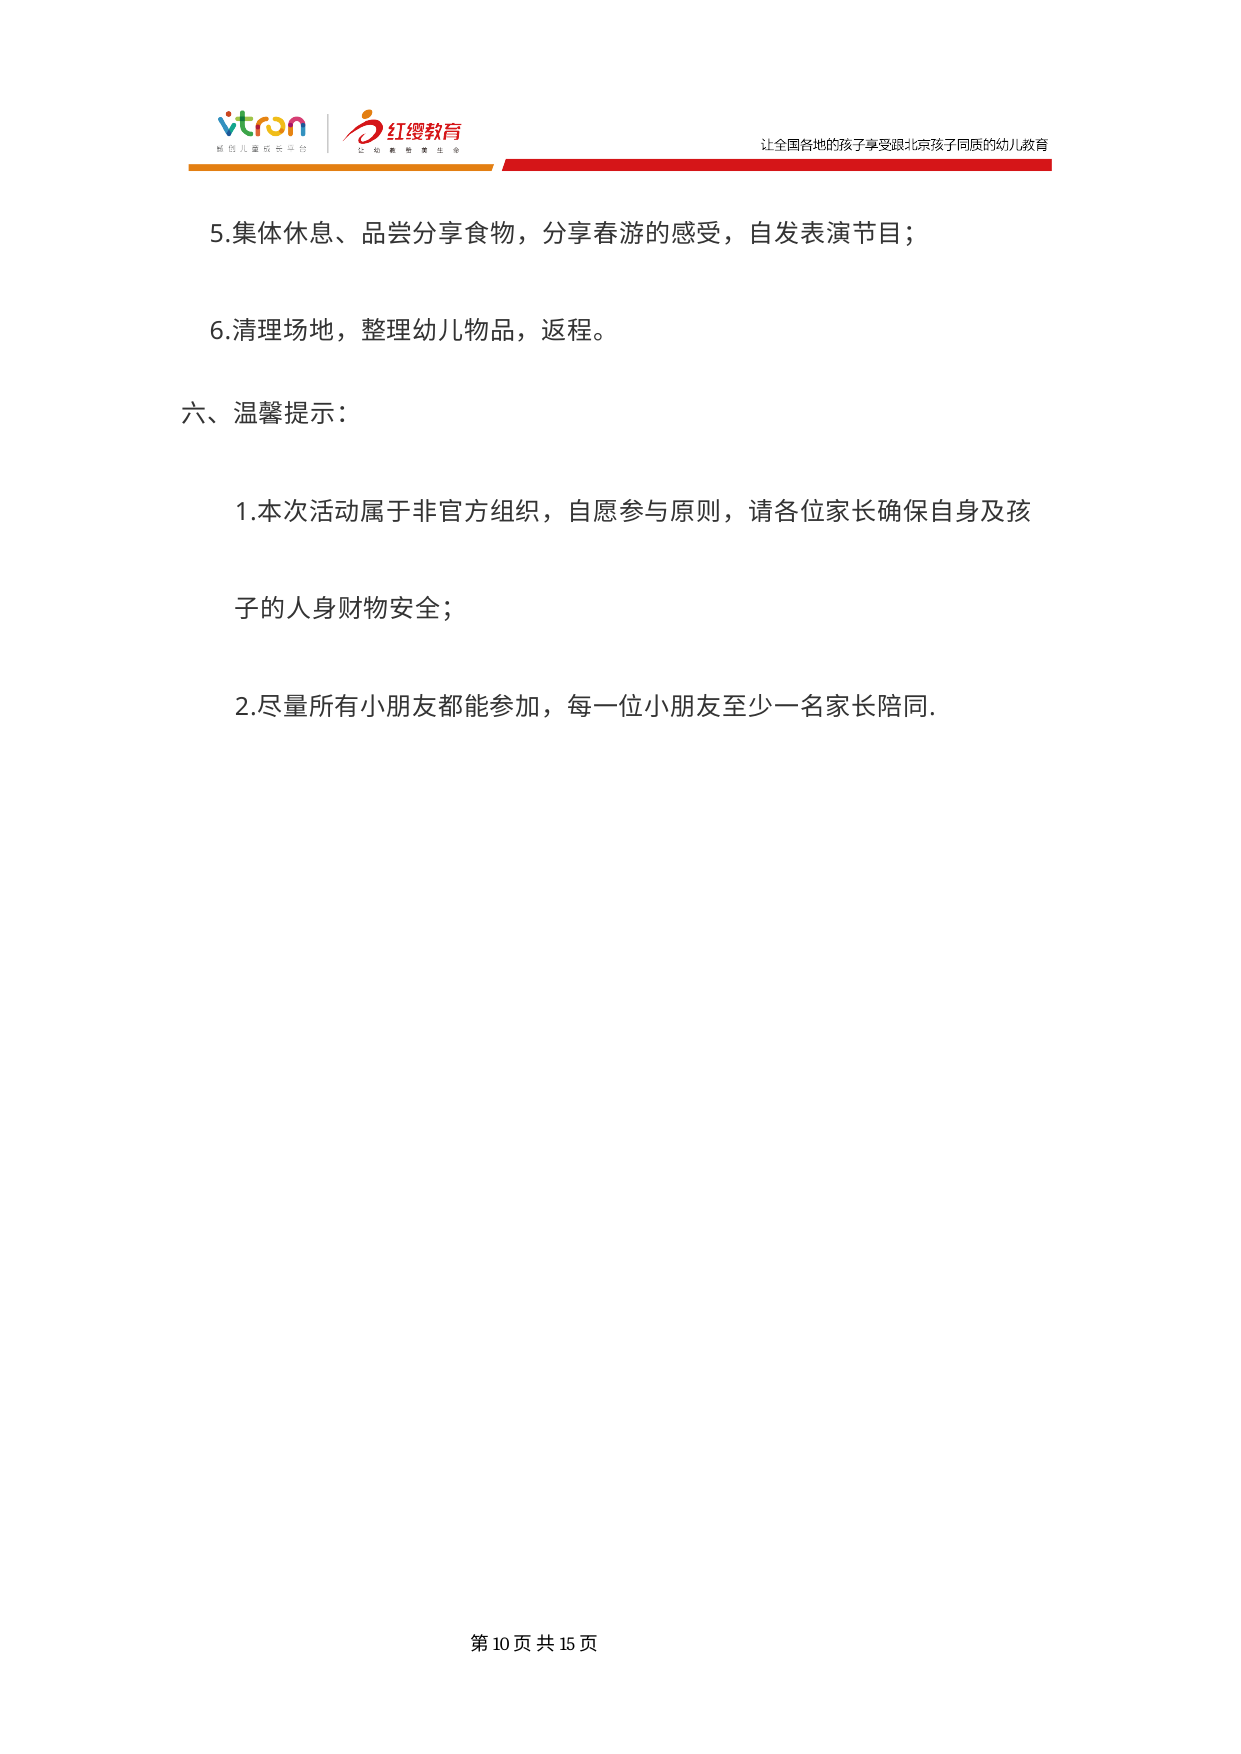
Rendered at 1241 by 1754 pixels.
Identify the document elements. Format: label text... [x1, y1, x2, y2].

picture [188, 88, 1052, 189]
text 5.集体休息、品尝分享食物，分享春游的感受，自发表演节目； 6.清理场地，整理幼儿物品，返程。 [209, 199, 1053, 361]
text 六、温馨提示： 1.本次活动属于非官方组织，自愿参与原则，请各位家长确保自身及孩子的人身财物安全； 2.尽量所有小朋友都能参加，每一位小朋友至少一名家长陪同. [181, 379, 1053, 737]
